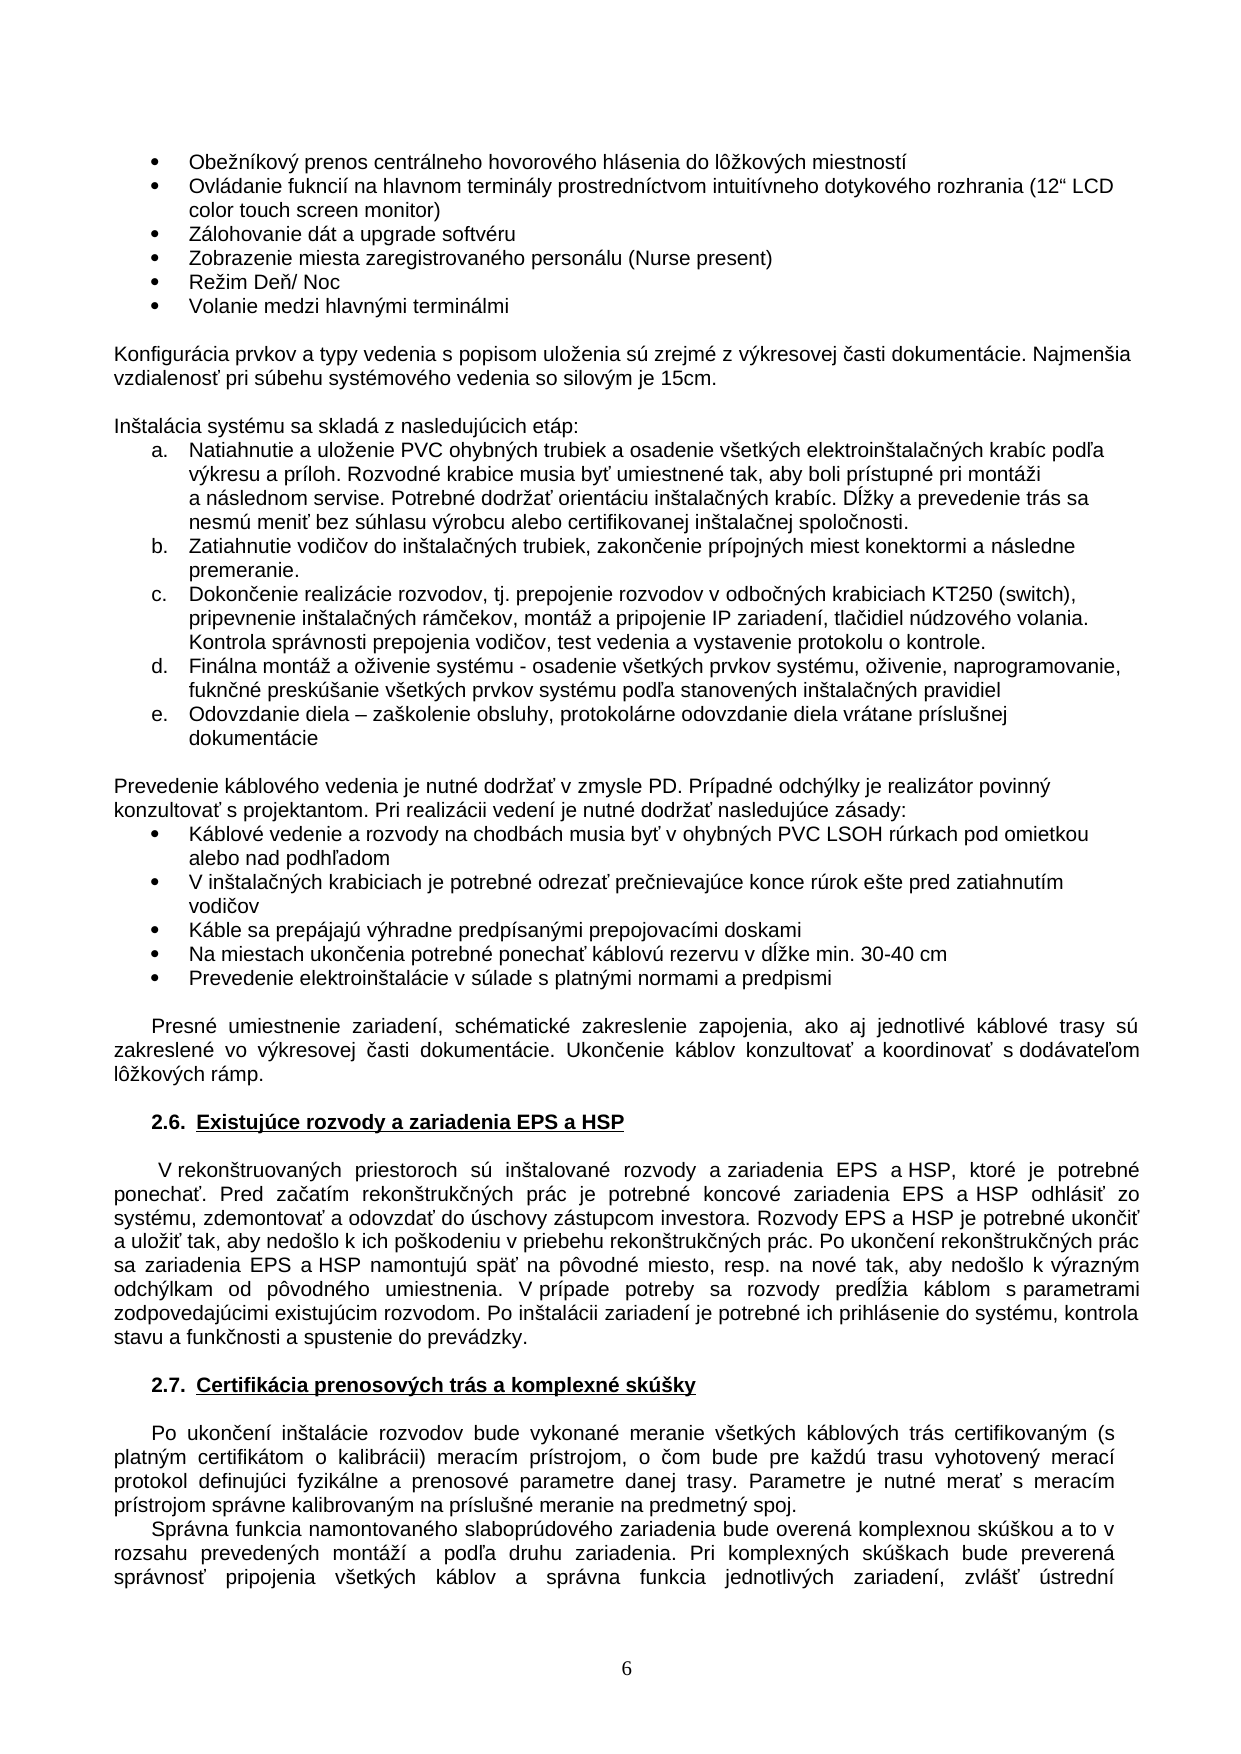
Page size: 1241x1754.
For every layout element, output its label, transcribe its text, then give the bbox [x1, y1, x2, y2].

list Ovládanie fukncií na hlavnom terminály prostredníctvom intuitívneho dotykového rozhrania (12“ LCD color touch screen monitor) [151, 174, 1140, 222]
list Existujúce rozvody a zariadenia EPS a HSP [151, 1109, 1140, 1133]
list V inštalačných krabiciach je potrebné odrezať prečnievajúce konce rúrok ešte pred zatiahnutím vodičov [151, 869, 1140, 917]
text Inštalácia systému sa skladá z nasledujúcich etáp: [113, 414, 1140, 438]
text Presné umiestnenie zariadení, schématické zakreslenie zapojenia, ako aj jednotlivé káblové trasy sú zakreslené vo výkresovej časti dokumentácie. Ukončenie káblov konzultovať a koordinovať s dodávateľom lôžkových rámp. [113, 1014, 1140, 1086]
list Režim Deň/ Noc [151, 270, 1140, 294]
text Konfigurácia prvkov a typy vedenia s popisom uloženia sú zrejmé z výkresovej časti dokumentácie. Najmenšia vzdialenosť pri súbehu systémového vedenia so silovým je 15cm. [113, 342, 1140, 390]
list Na miestach ukončenia potrebné ponechať káblovú rezervu v dĺžke min. 30-40 cm [151, 942, 1140, 966]
list Finálna montáž a oživenie systému - osadenie všetkých prvkov systému, oživenie, naprogramovanie, fuknčné preskúšanie všetkých prvkov systému podľa stanovených inštalačných pravidiel [151, 654, 1140, 702]
text V rekonštruovaných priestoroch sú inštalované rozvody a zariadenia EPS a HSP, ktoré je potrebné ponechať. Pred začatím rekonštrukčných prác je potrebné koncové zariadenia EPS a HSP odhlásiť zo systému, zdemontovať a odovzdať do úschovy zástupcom investora. Rozvody EPS a HSP je potrebné ukončiť a uložiť tak, aby nedošlo k ich poškodeniu v priebehu rekonštrukčných prác. Po ukončení rekonštrukčných prác sa zariadenia EPS a HSP namontujú späť na pôvodné miesto, resp. na nové tak, aby nedošlo k výrazným odchýlkam od pôvodného umiestnenia. V prípade potreby sa rozvody predĺžia káblom s parametrami zodpovedajúcimi existujúcim rozvodom. Po inštalácii zariadení je potrebné ich prihlásenie do systému, kontrola stavu a funkčnosti a spustenie do prevádzky. [113, 1157, 1140, 1349]
list Káble sa prepájajú výhradne predpísanými prepojovacími doskami [151, 917, 1140, 942]
list Obežníkový prenos centrálneho hovorového hlásenia do lôžkových miestností [151, 150, 1140, 174]
list Prevedenie elektroinštalácie v súlade s platnými normami a predpismi [151, 966, 1140, 990]
text Po ukončení inštalácie rozvodov bude vykonané meranie všetkých káblových trás certifikovaným (s platným certifikátom o kalibrácii) meracím prístrojom, o čom bude pre každú trasu vyhotovený merací protokol definujúci fyzikálne a prenosové parametre danej trasy. Parametre je nutné merať s meracím prístrojom správne kalibrovaným na príslušné meranie na predmetný spoj. [113, 1421, 1116, 1517]
list Dokončenie realizácie rozvodov, tj. prepojenie rozvodov v odbočných krabiciach KT250 (switch), pripevnenie inštalačných rámčekov, montáž a pripojenie IP zariadení, tlačidiel núdzového volania. Kontrola správnosti prepojenia vodičov, test vedenia a vystavenie protokolu o kontrole. [151, 582, 1140, 654]
list Volanie medzi hlavnými terminálmi [151, 294, 1140, 318]
list Natiahnutie a uloženie PVC ohybných trubiek a osadenie všetkých elektroinštalačných krabíc podľa výkresu a príloh. Rozvodné krabice musia byť umiestnené tak, aby boli prístupné pri montáži a následnom servise. Potrebné dodržať orientáciu inštalačných krabíc. Dĺžky a prevedenie trás sa nesmú meniť bez súhlasu výrobcu alebo certifikovanej inštalačnej spoločnosti. [151, 438, 1140, 534]
list Zobrazenie miesta zaregistrovaného personálu (Nurse present) [151, 246, 1140, 270]
text Prevedenie káblového vedenia je nutné dodržať v zmysle PD. Prípadné odchýlky je realizátor povinný konzultovať s projektantom. Pri realizácii vedení je nutné dodržať nasledujúce zásady: [113, 773, 1140, 821]
list Zatiahnutie vodičov do inštalačných trubiek, zakončenie prípojných miest konektormi a následne premeranie. [151, 534, 1140, 582]
list Certifikácia prenosových trás a komplexné skúšky [151, 1373, 1140, 1397]
list Odovzdanie diela – zaškolenie obsluhy, protokolárne odovzdanie diela vrátane príslušnej dokumentácie [151, 702, 1140, 749]
list Káblové vedenie a rozvody na chodbách musia byť v ohybných PVC LSOH rúrkach pod omietkou alebo nad podhľadom [151, 821, 1140, 869]
list Zálohovanie dát a upgrade softvéru [151, 222, 1140, 246]
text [113, 1517, 1116, 1589]
